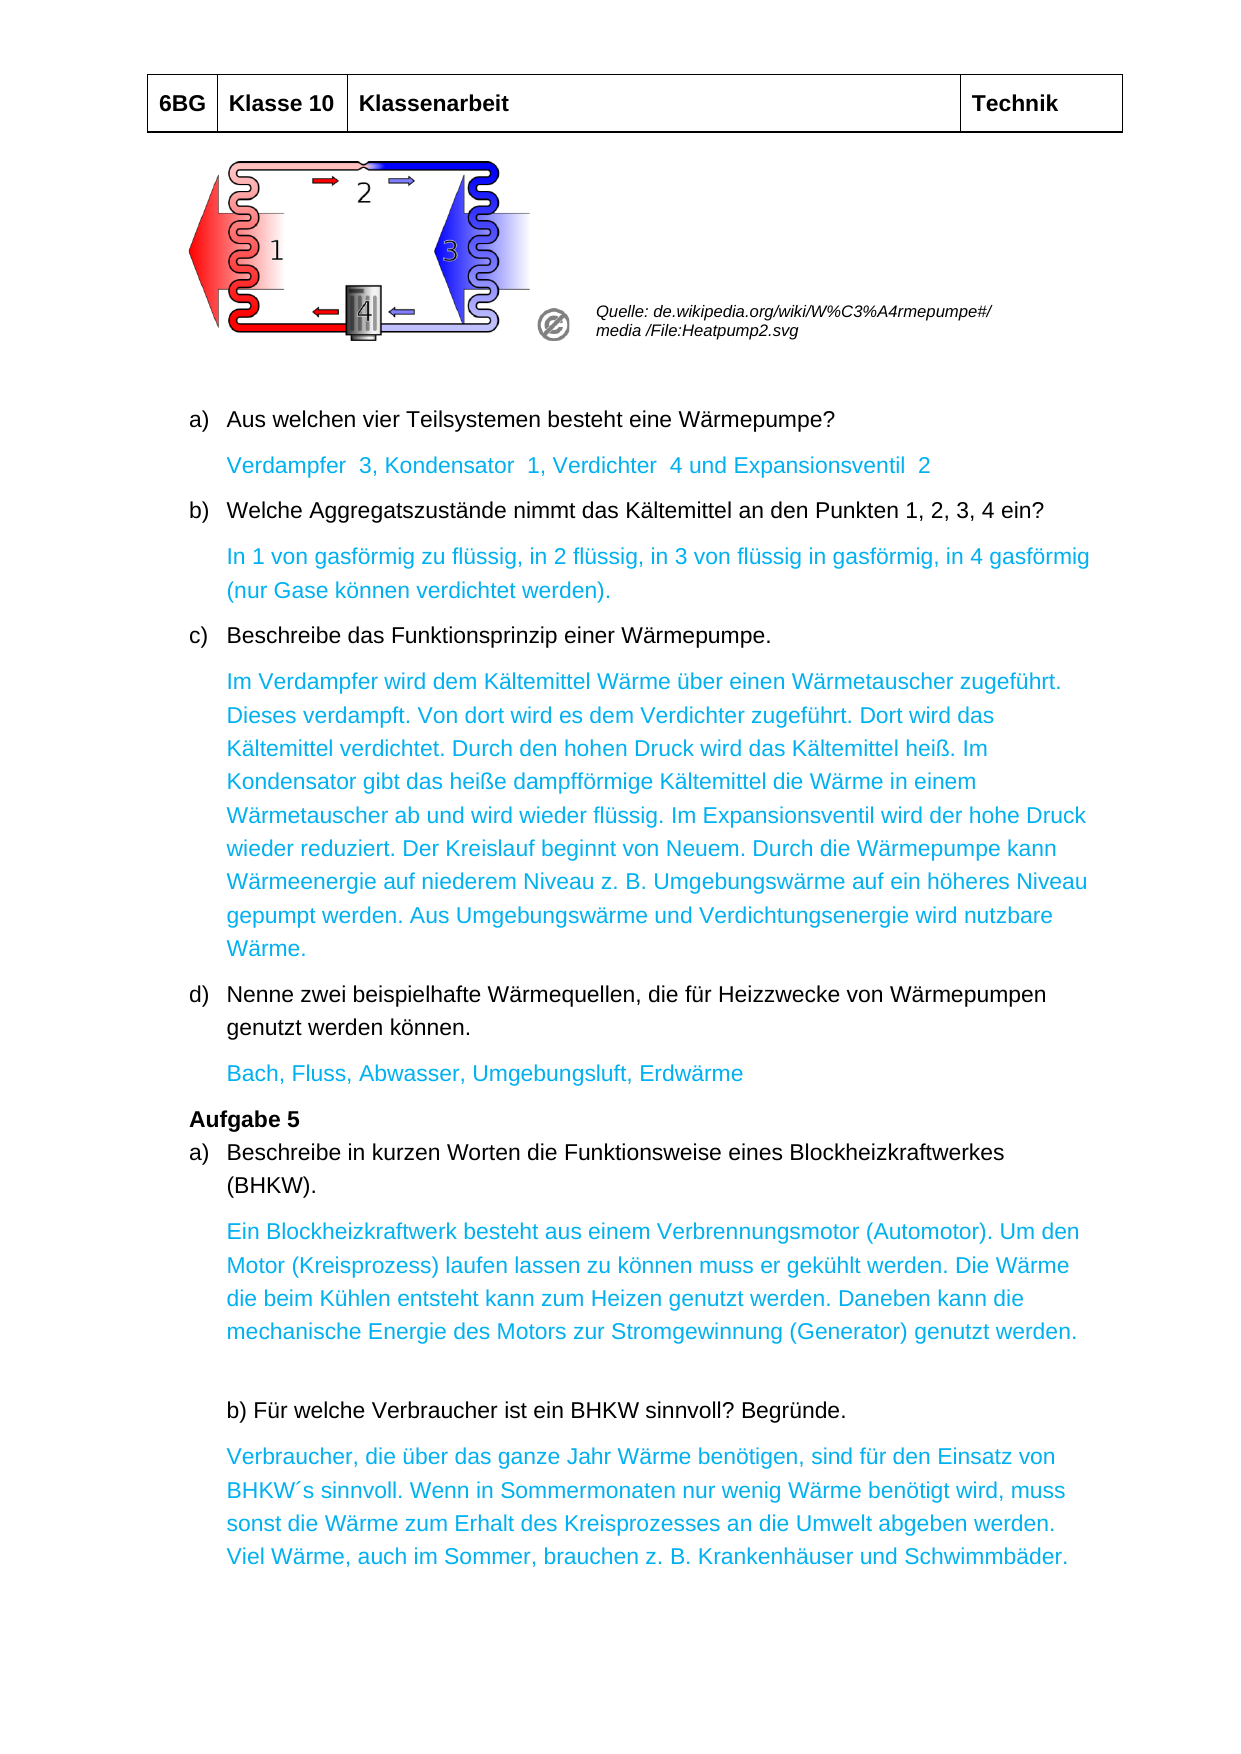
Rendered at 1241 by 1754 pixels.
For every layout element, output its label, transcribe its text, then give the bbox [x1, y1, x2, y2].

text Ein Blockheizkraftwerk besteht aus einem Verbrennungsmotor (Automotor). Um den Motor (Kreisprozess) laufen lassen zu können muss er gekühlt werden. Die Wärme die beim Kühlen entsteht kann zum Heizen genutzt werden. Daneben kann die mechanische Energie des Motors zur Stromgewinnung (Generator) genutzt werden. [226, 1211, 1093, 1344]
list Nenne zwei beispielhafte Wärmequellen, die für Heizzwecke von Wärmepumpen genutzt werden können. [189, 974, 1093, 1040]
text In 1 von gasförmig zu flüssig, in 2 flüssig, in 3 von flüssig in gasförmig, in 4 gasförmig (nur Gase können verdichtet werden). [226, 536, 1093, 603]
list Aus welchen vier Teilsystemen besteht eine Wärmepumpe? [189, 399, 1093, 432]
text Verdampfer 3, Kondensator 1, Verdichter 4 und Expansionsventil 2 [226, 444, 1093, 478]
text Bach, Fluss, Abwasser, Umgebungsluft, Erdwärme [226, 1053, 1093, 1086]
list Beschreibe in kurzen Worten die Funktionsweise eines Blockheizkraftwerkes (BHKW). [189, 1132, 1093, 1199]
text Aufgabe 5 [189, 1099, 1093, 1132]
picture [188, 161, 570, 341]
text Im Verdampfer wird dem Kältemittel Wärme über einen Wärmetauscher zugeführt. Dieses verdampft. Von dort wird es dem Verdichter zugeführt. Dort wird das Kältemittel verdichtet. Durch den hohen Druck wird das Kältemittel heiß. Im Kondensator gibt das heiße dampfförmige Kältemittel die Wärme in einem Wärmetauscher ab und wird wieder flüssig. Im Expansionsventil wird der hohe Druck wieder reduziert. Der Kreislauf beginnt von Neuem. Durch die Wärmepumpe kann Wärmeenergie auf niederem Niveau z. B. Umgebungswärme auf ein höheres Niveau gepumpt werden. Aus Umgebungswärme und Verdichtungsenergie wird nutzbare Wärme. [226, 661, 1093, 961]
text Verbraucher, die über das ganze Jahr Wärme benötigen, sind für den Einsatz von BHKW´s sinnvoll. Wenn in Sommermonaten nur wenig Wärme benötigt wird, muss sonst die Wärme zum Erhalt des Kreisprozesses an die Umwelt abgeben werden. Viel Wärme, auch im Sommer, brauchen z. B. Krankenhäuser und Schwimmbäder. [226, 1436, 1093, 1569]
text b) Für welche Verbraucher ist ein BHKW sinnvoll? Begründe. [226, 1357, 1093, 1424]
list Beschreibe das Funktionsprinzip einer Wärmepumpe. [189, 615, 1093, 649]
list Welche Aggregatszustände nimmt das Kältemittel an den Punkten 1, 2, 3, 4 ein? [189, 490, 1093, 524]
